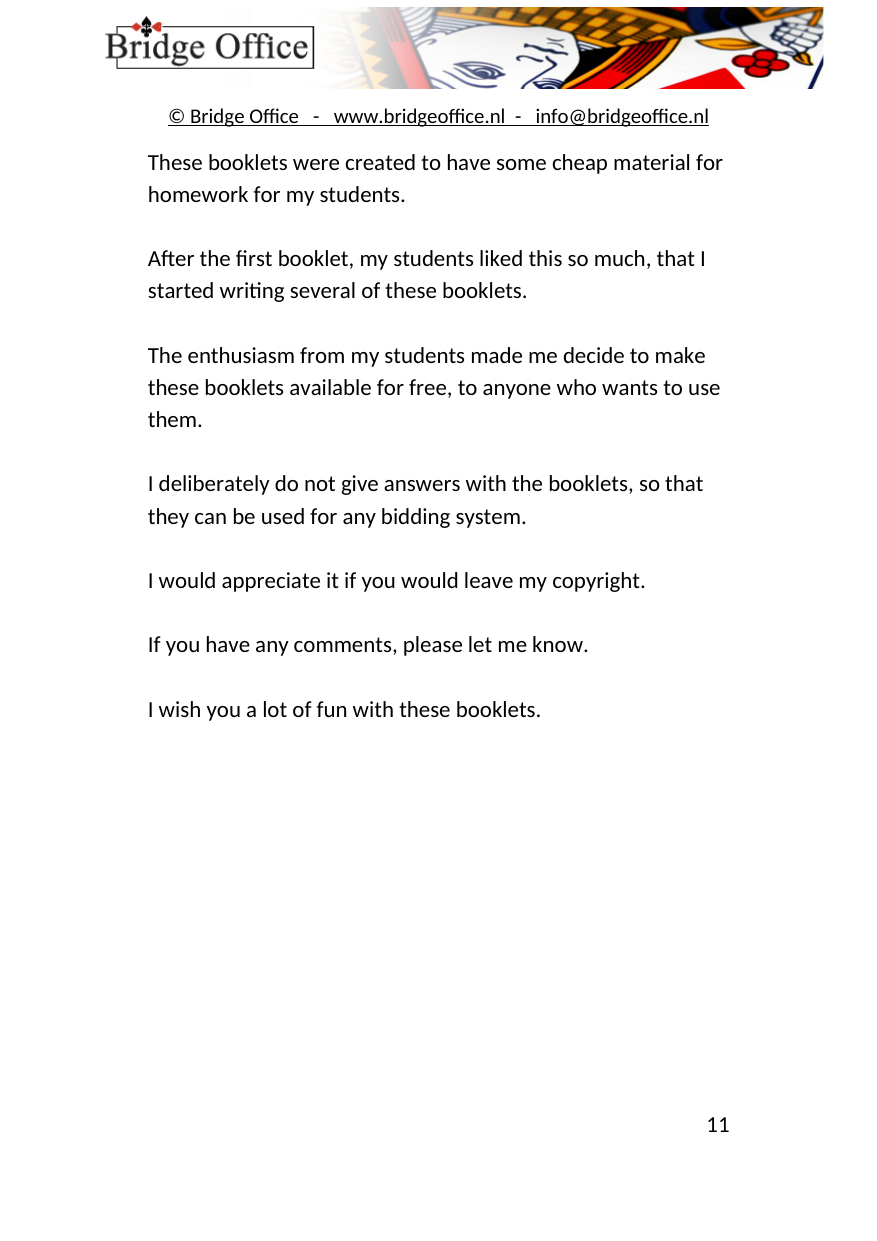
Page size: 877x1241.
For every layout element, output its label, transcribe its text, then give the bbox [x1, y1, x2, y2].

text After the first booklet, my students liked this so much, that I started writing several of these booklets. [148, 212, 729, 337]
text I would appreciate it if you would leave my copyright. [148, 534, 729, 626]
text I deliberately do not give answers with the booklets, so that they can be used for any bidding system. [148, 469, 729, 530]
picture [78, 7, 824, 89]
text The enthusiasm from my students made me decide to make these booklets available for free, to anyone who wants to use them. [148, 341, 729, 433]
text If you have any comments, please let me know. [148, 631, 729, 691]
text I wish you a lot of fun with these booklets. [148, 695, 729, 723]
text These booklets were created to have some cheap material for homework for my students. [148, 148, 729, 208]
